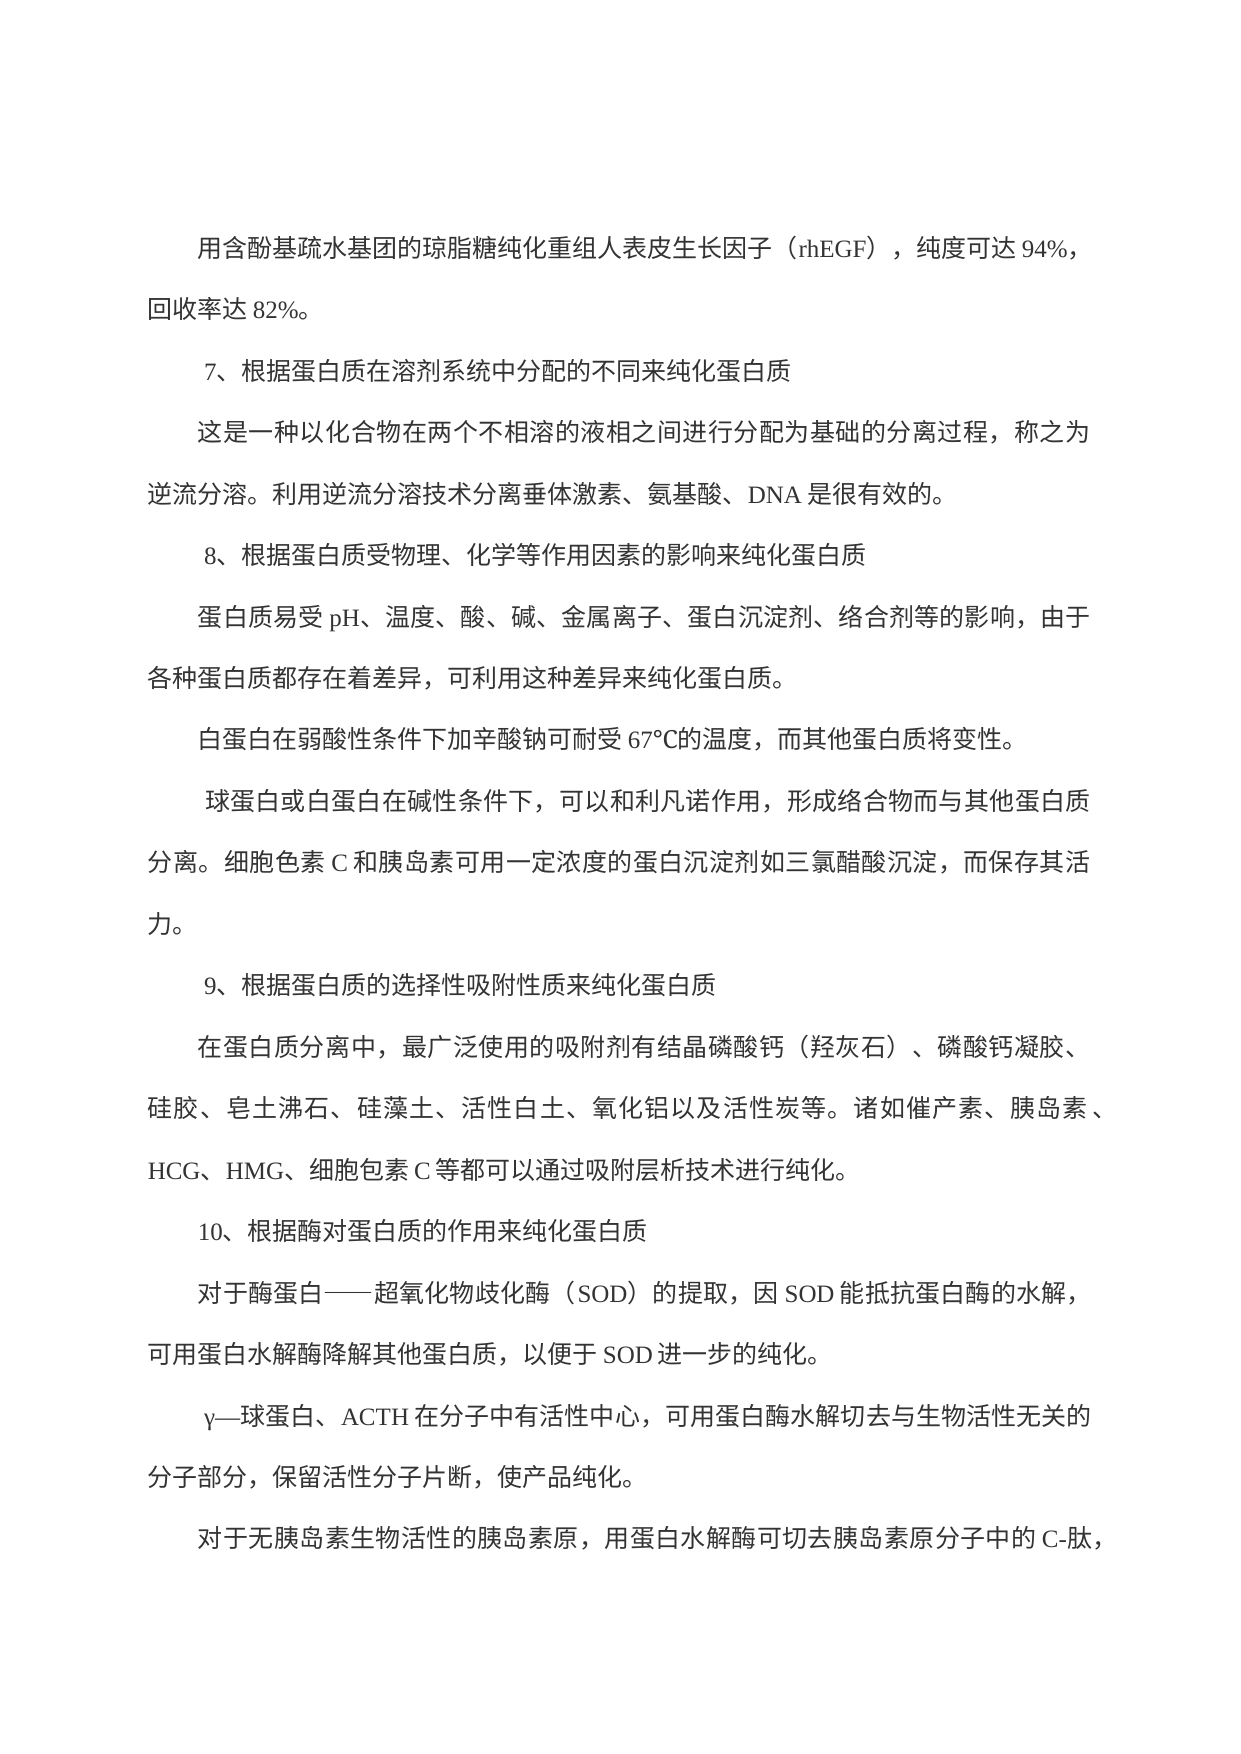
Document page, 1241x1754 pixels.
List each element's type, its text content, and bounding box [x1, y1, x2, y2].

text 白蛋白在弱酸性条件下加辛酸钠可耐受67℃的温度，而其他蛋白质将变性。 [148, 707, 1092, 769]
text 9、根据蛋白质的选择性吸附性质来纯化蛋白质 [148, 953, 1092, 1015]
text 这是一种以化合物在两个不相溶的液相之间进行分配为基础的分离过程，称之为逆流分溶。利用逆流分溶技术分离垂体激素、氨基酸、DNA是很有效的。 [148, 400, 1092, 523]
text 球蛋白或白蛋白在碱性条件下，可以和利凡诺作用，形成络合物而与其他蛋白质分离。细胞色素C和胰岛素可用一定浓度的蛋白沉淀剂如三氯醋酸沉淀，而保存其活力。 [148, 769, 1092, 953]
text γ—球蛋白、ACTH在分子中有活性中心，可用蛋白酶水解切去与生物活性无关的分子部分，保留活性分子片断，使产品纯化。 [148, 1383, 1092, 1506]
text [148, 1506, 1092, 1568]
text 对于酶蛋白——超氧化物歧化酶（SOD）的提取，因SOD能抵抗蛋白酶的水解，可用蛋白水解酶降解其他蛋白质，以便于SOD进一步的纯化。 [148, 1261, 1092, 1383]
text 7、根据蛋白质在溶剂系统中分配的不同来纯化蛋白质 [148, 339, 1092, 400]
text 用含酚基疏水基团的琼脂糖纯化重组人表皮生长因子（rhEGF），纯度可达94%，回收率达82%。 [148, 216, 1092, 339]
text 10、根据酶对蛋白质的作用来纯化蛋白质 [148, 1199, 1092, 1261]
text 8、根据蛋白质受物理、化学等作用因素的影响来纯化蛋白质 [148, 523, 1092, 584]
text 在蛋白质分离中，最广泛使用的吸附剂有结晶磷酸钙（羟灰石）、磷酸钙凝胶、硅胶、皂土沸石、硅藻土、活性白土、氧化铝以及活性炭等。诸如催产素、胰岛素、HCG、HMG、细胞包素C等都可以通过吸附层析技术进行纯化。 [148, 1015, 1092, 1199]
text 蛋白质易受pH、温度、酸、碱、金属离子、蛋白沉淀剂、络合剂等的影响，由于各种蛋白质都存在着差异，可利用这种差异来纯化蛋白质。 [148, 584, 1092, 707]
